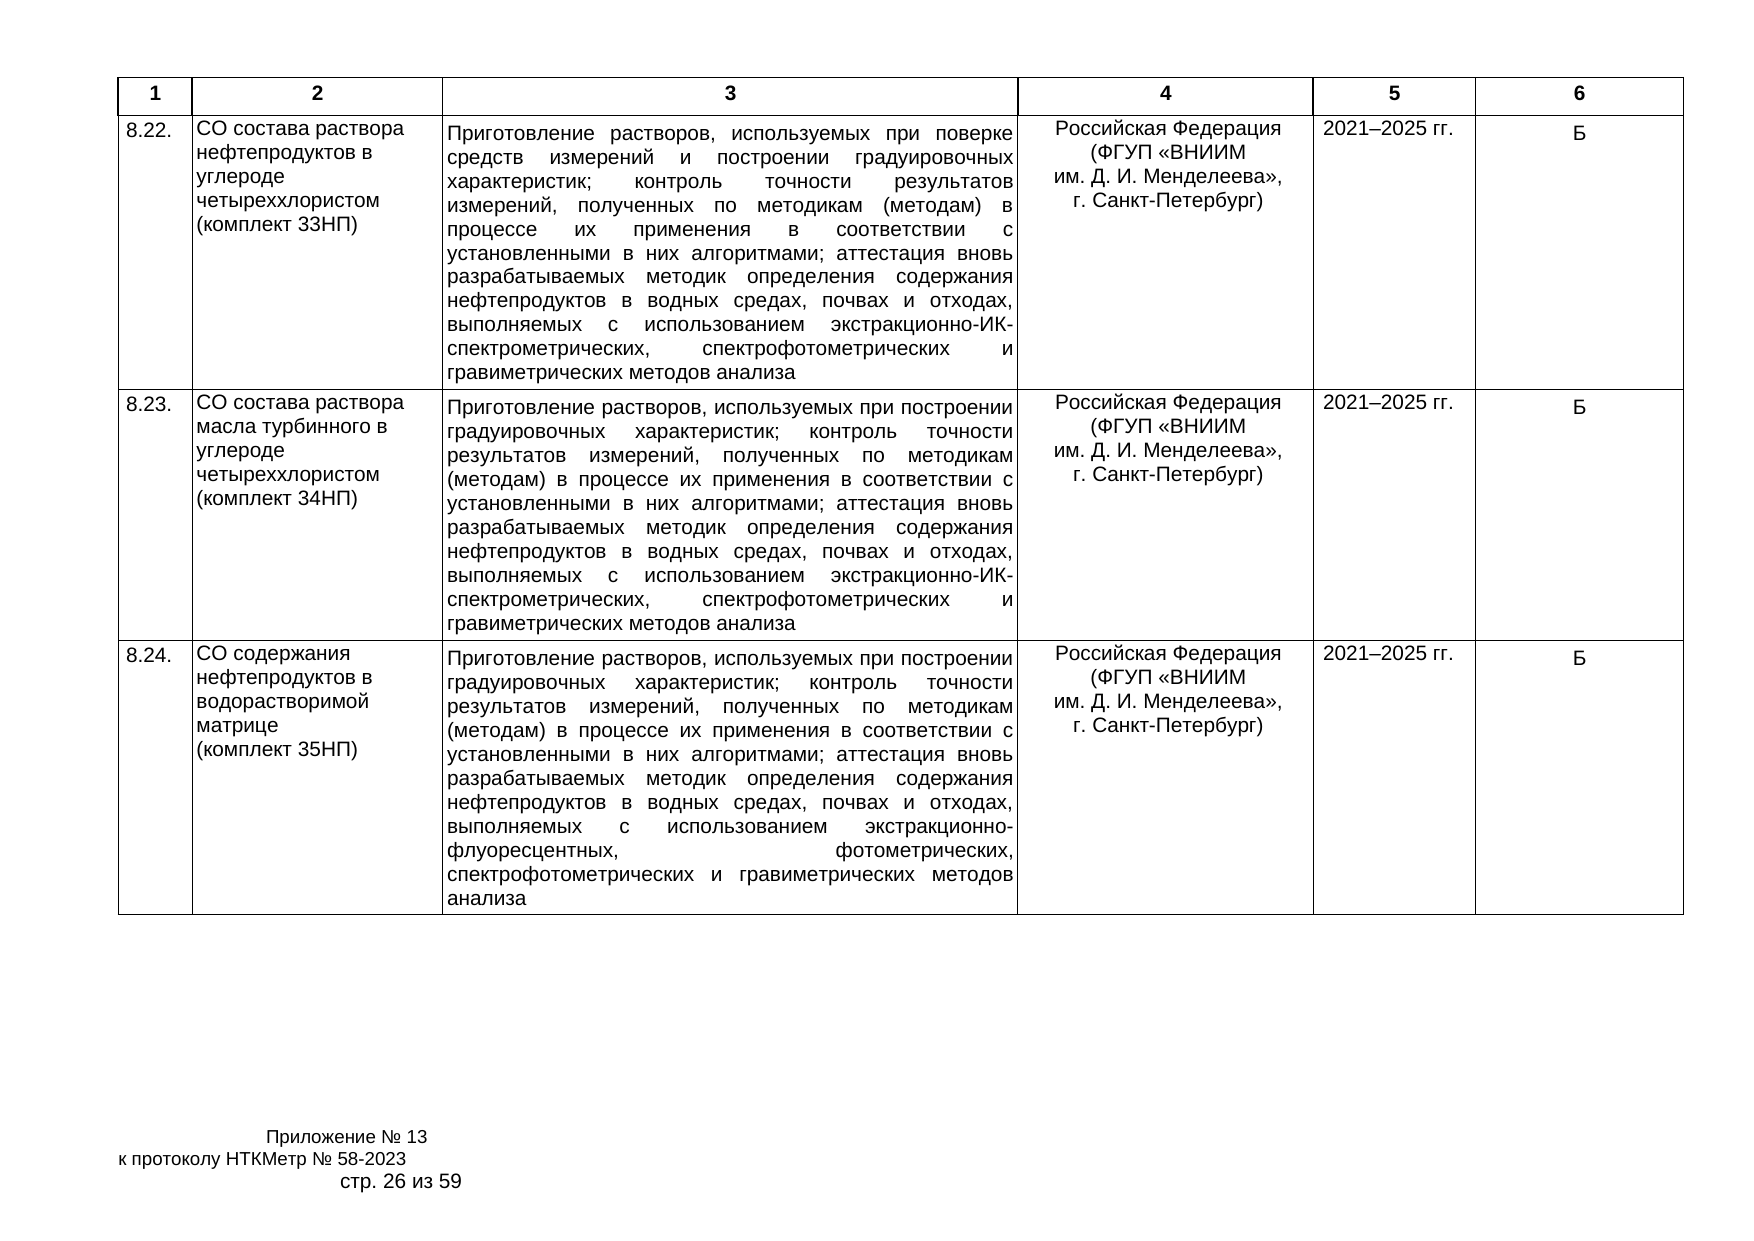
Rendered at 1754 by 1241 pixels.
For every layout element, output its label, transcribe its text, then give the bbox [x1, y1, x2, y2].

table_cell Приготовление растворов, используемых при построении градуировочных характеристик; контроль точности результатов измерений, полученных по методикам (методам) в процессе их применения в соответствии с установленными в них алгоритмами; аттестация вновь разрабатываемых методик определения содержания нефтепродуктов в водных средах, почвах и отходах, выполняемых с использованием экстракционно-флуоресцентных, фотометрических, спектрофотометрических и гравиметрических методов анализа [443, 641, 1017, 914]
table_cell СО состава раствора масла турбинного в углероде четыреххлористом (комплект 34НП) [193, 390, 442, 640]
table_header 4 [1019, 78, 1312, 114]
table_header 6 [1476, 78, 1683, 114]
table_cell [1018, 116, 1313, 389]
table_cell [119, 390, 192, 640]
table_cell Приготовление растворов, используемых при построении градуировочных характеристик; контроль точности результатов измерений, полученных по методикам (методам) в процессе их применения в соответствии с установленными в них алгоритмами; аттестация вновь разрабатываемых методик определения содержания нефтепродуктов в водных средах, почвах и отходах, выполняемых с использованием экстракционно-ИК-спектрометрических, спектрофотометрических и гравиметрических методов анализа [443, 390, 1017, 640]
table_cell Приготовление растворов, используемых при поверке средств измерений и построении градуировочных характеристик; контроль точности результатов измерений, полученных по методикам (методам) в процессе их применения в соответствии с установленными в них алгоритмами; аттестация вновь разрабатываемых методик определения содержания нефтепродуктов в водных средах, почвах и отходах, выполняемых с использованием экстракционно-ИК-спектрометрических, спектрофотометрических и гравиметрических методов анализа [443, 116, 1017, 389]
table_header 1 [119, 78, 191, 114]
table_cell Б [1476, 116, 1683, 389]
table_cell СО содержания нефтепродуктов в водорастворимой матрице (комплект 35НП) [193, 641, 442, 914]
table_cell Б [1476, 390, 1683, 640]
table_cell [1018, 641, 1313, 914]
table_header 2 [193, 78, 442, 114]
table_cell 2021–2025 гг. [1314, 390, 1475, 640]
table_header 3 [443, 78, 1017, 114]
table_header 5 [1314, 78, 1475, 114]
table_cell СО состава раствора нефтепродуктов в углероде четыреххлористом (комплект 33НП) [193, 116, 442, 389]
table_cell [119, 116, 192, 389]
table_cell [119, 641, 192, 914]
table_cell 2021–2025 гг. [1314, 641, 1475, 914]
table_cell 2021–2025 гг. [1314, 116, 1475, 389]
table_cell Российская Федерация (ФГУП «ВНИИМ им. Д. И. Менделеева», г. Санкт-Петербург) [1018, 390, 1313, 640]
table_cell Б [1476, 641, 1683, 914]
